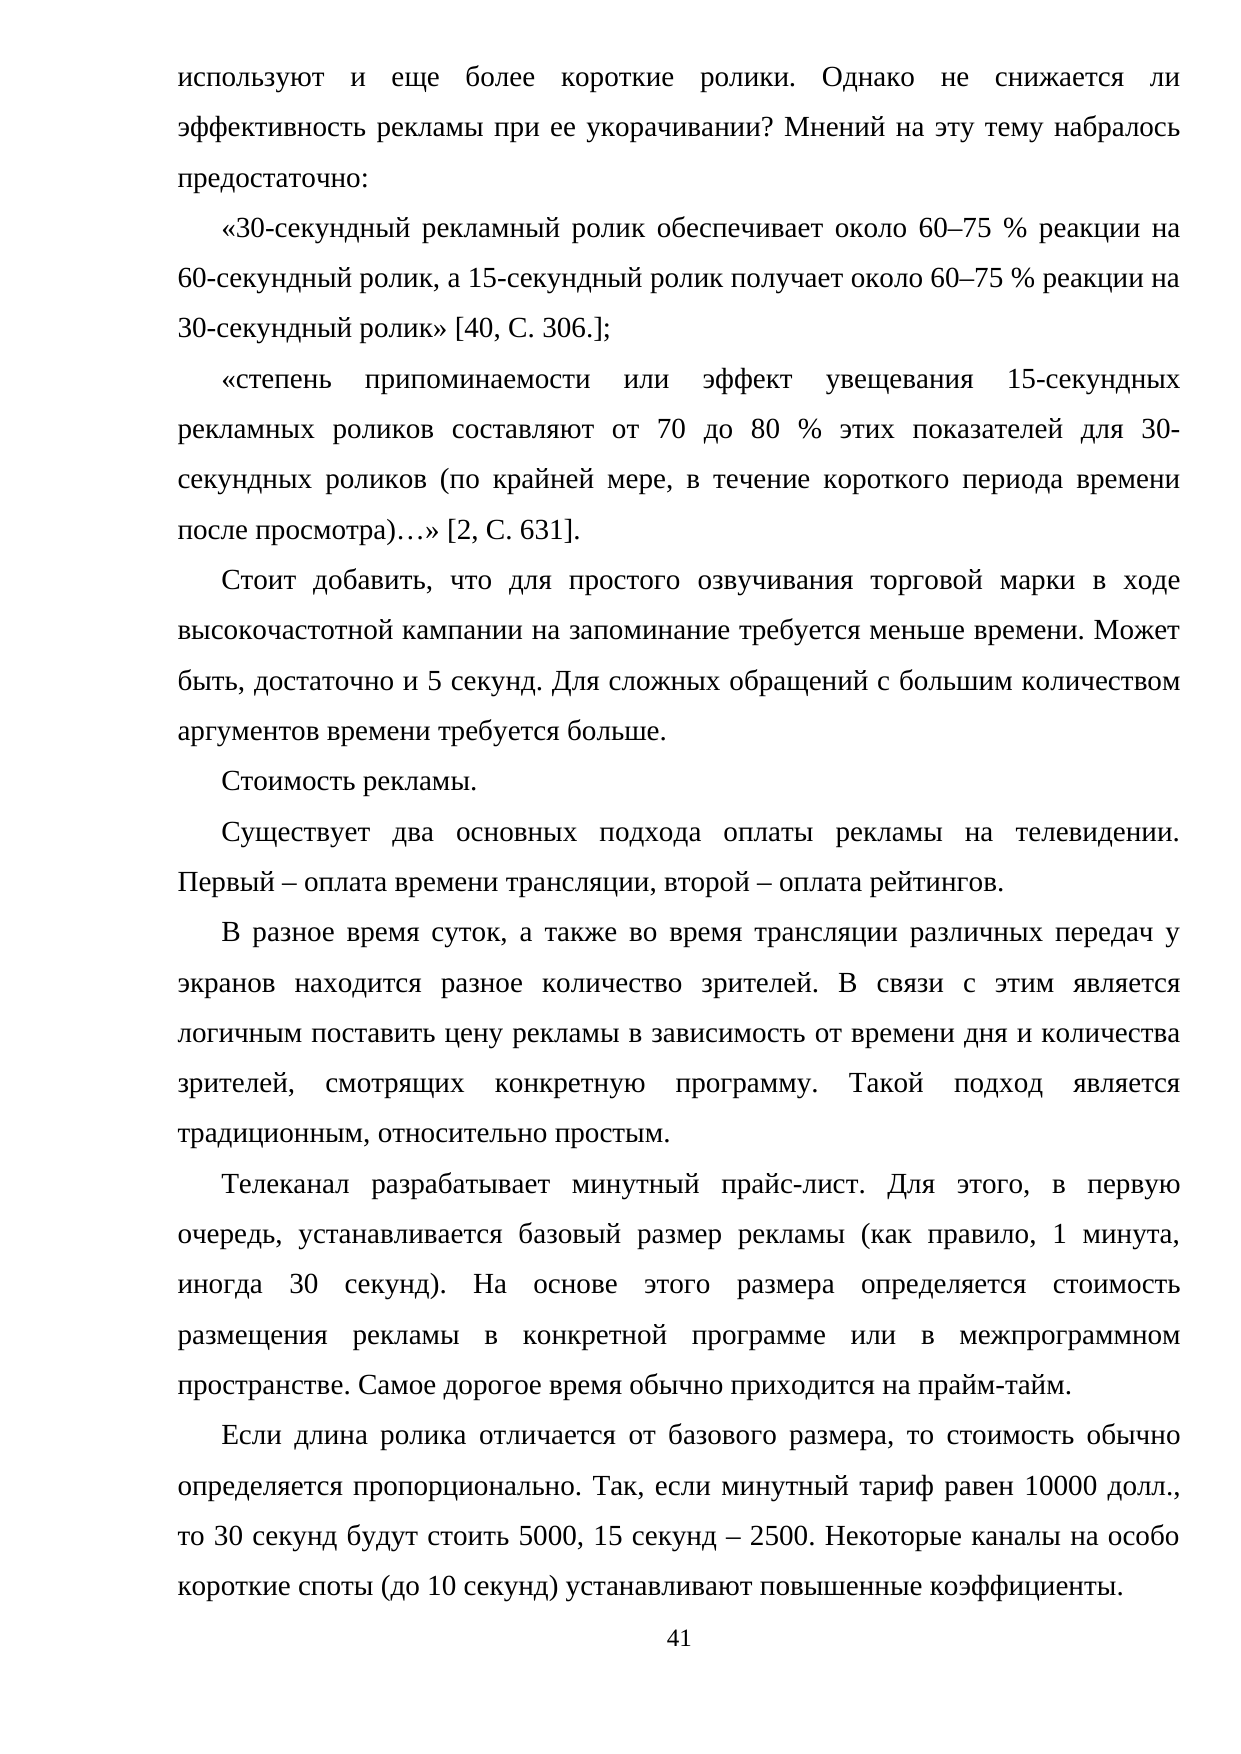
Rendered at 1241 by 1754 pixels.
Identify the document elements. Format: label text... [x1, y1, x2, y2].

text Если длина ролика отличается от базового размера, то стоимость обычно определяется пропорционально. Так, если минутный тариф равен 10000 долл., то 30 секунд будут стоить 5000, 15 секунд – 2500. Некоторые каналы на особо короткие споты (до 10 секунд) устанавливают повышенные коэффициенты. [177, 1417, 1181, 1602]
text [177, 59, 1181, 193]
text В разное время суток, а также во время трансляции различных передач у экранов находится разное количество зрителей. В связи с этим является логичным поставить цену рекламы в зависимость от времени дня и количества зрителей, смотрящих конкретную программу. Такой подход является традиционным, относительно простым. [177, 914, 1181, 1149]
text «степень припоминаемости или эффект увещевания 15-секундных рекламных роликов составляют от 70 до 80 % этих показателей для 30-секундных роликов (по крайней мере, в течение короткого периода времени после просмотра)…» [2, С. 631]. [177, 361, 1181, 545]
text Существует два основных подхода оплаты рекламы на телевидении. Первый – оплата времени трансляции, второй – оплата рейтингов. [177, 814, 1181, 898]
text «30-секундный рекламный ролик обеспечивает около 60–75 % реакции на 60-секундный ролик, а 15-секундный ролик получает около 60–75 % реакции на 30-секундный ролик» [40, С. 306.]; [177, 210, 1181, 344]
text Стоит добавить, что для простого озвучивания торговой марки в ходе высокочастотной кампании на запоминание требуется меньше времени. Может быть, достаточно и 5 секунд. Для сложных обращений с большим количеством аргументов времени требуется больше. [177, 562, 1181, 747]
text Телеканал разрабатывает минутный прайс-лист. Для этого, в первую очередь, устанавливается базовый размер рекламы (как правило, 1 минута, иногда 30 секунд). На основе этого размера определяется стоимость размещения рекламы в конкретной программе или в межпрограммном пространстве. Самое дорогое время обычно приходится на прайм-тайм. [177, 1166, 1181, 1401]
text Стоимость рекламы. [177, 763, 1181, 797]
